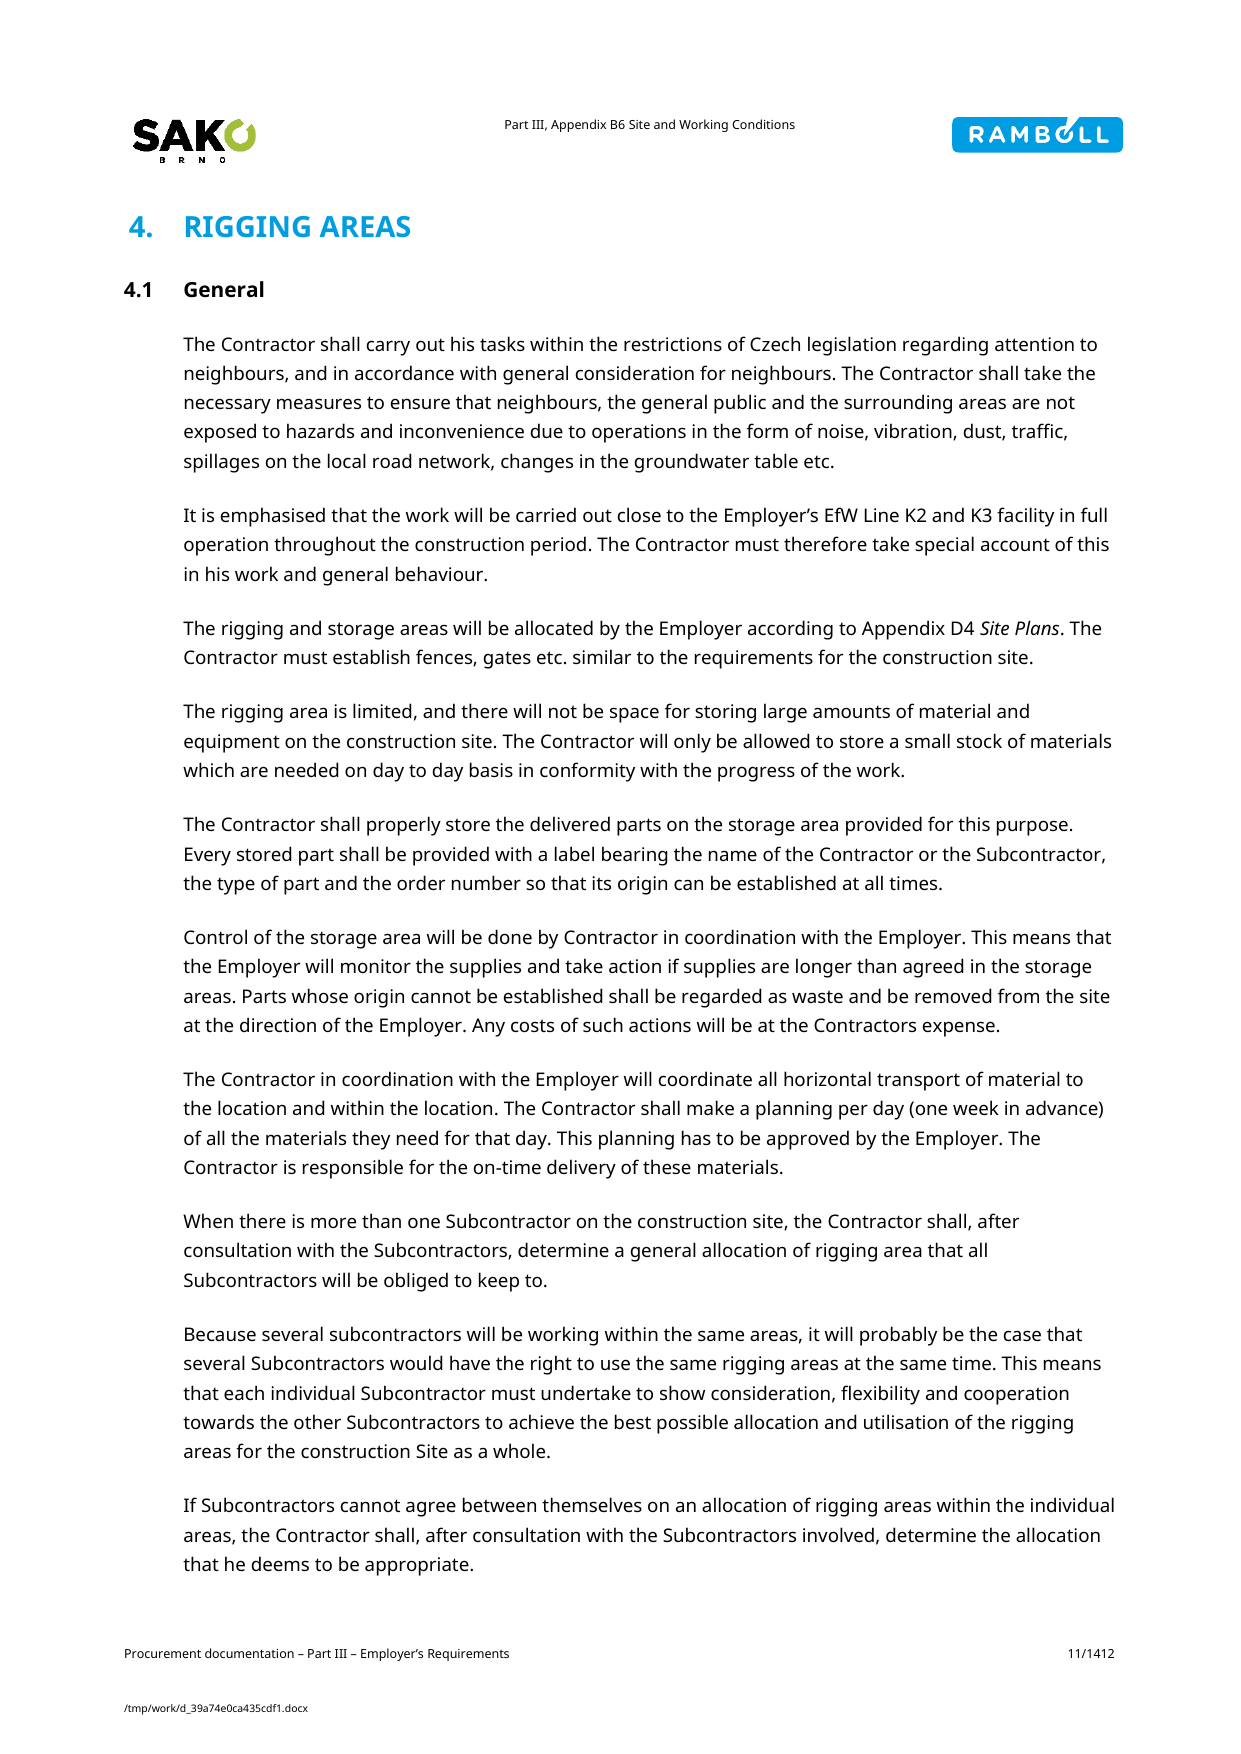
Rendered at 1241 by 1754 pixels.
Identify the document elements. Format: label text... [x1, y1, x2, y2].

text It is emphasised that the work will be carried out close to the Employer’s EfW Line K2 and K3 facility in full operation throughout the construction period. The Contractor must therefore take special account of this in his work and general behaviour. [183, 502, 1116, 586]
text The Contractor in coordination with the Employer will coordinate all horizontal transport of material to the location and within the location. The Contractor shall make a planning per day (one week in advance) of all the materials they need for that day. This planning has to be approved by the Employer. The Contractor is responsible for the on-time delivery of these materials. [183, 1066, 1116, 1180]
picture [132, 119, 256, 163]
text When there is more than one Subcontractor on the construction site, the Contractor shall, after consultation with the Subcontractors, determine a general allocation of rigging area that all Subcontractors will be obliged to keep to. [183, 1208, 1116, 1293]
text If Subcontractors cannot agree between themselves on an allocation of rigging areas within the individual areas, the Contractor shall, after consultation with the Subcontractors involved, determine the allocation that he deems to be appropriate. [183, 1493, 1116, 1577]
text The Contractor shall properly store the delivered parts on the storage area provided for this purpose. Every stored part shall be provided with a label bearing the name of the Contractor or the Subcontractor, the type of part and the order number so that its origin can be established at all times. [183, 812, 1116, 896]
text The rigging area is limited, and there will not be space for storing large amounts of material and equipment on the construction site. The Contractor will only be allowed to store a small stock of materials which are needed on day to day basis in conformity with the progress of the work. [183, 699, 1116, 783]
subtitle General [153, 276, 1116, 304]
text Control of the storage area will be done by Contractor in coordination with the Employer. This means that the Employer will monitor the supplies and take action if supplies are longer than agreed in the storage areas. Parts whose origin cannot be established shall be regarded as waste and be removed from the site at the direction of the Employer. Any costs of such actions will be at the Contractors expense. [183, 924, 1116, 1038]
subtitle Rigging areas [153, 207, 1116, 246]
text The Contractor shall carry out his tasks within the restrictions of Czech legislation regarding attention to neighbours, and in accordance with general consideration for neighbours. The Contractor shall take the necessary measures to ensure that neighbours, the general public and the surrounding areas are not exposed to hazards and inconvenience due to operations in the form of noise, vibration, dust, traffic, spillages on the local road network, changes in the groundwater table etc. [183, 331, 1116, 474]
text Because several subcontractors will be working within the same areas, it will probably be the case that several Subcontractors would have the right to use the same rigging areas at the same time. This means that each individual Subcontractor must undertake to show consideration, flexibility and cooperation towards the other Subcontractors to achieve the best possible allocation and utilisation of the rigging areas for the construction Site as a whole. [183, 1321, 1116, 1464]
text The rigging and storage areas will be allocated by the Employer according to Appendix D4 Site Plans. The Contractor must establish fences, gates etc. similar to the requirements for the construction site. [183, 615, 1116, 670]
